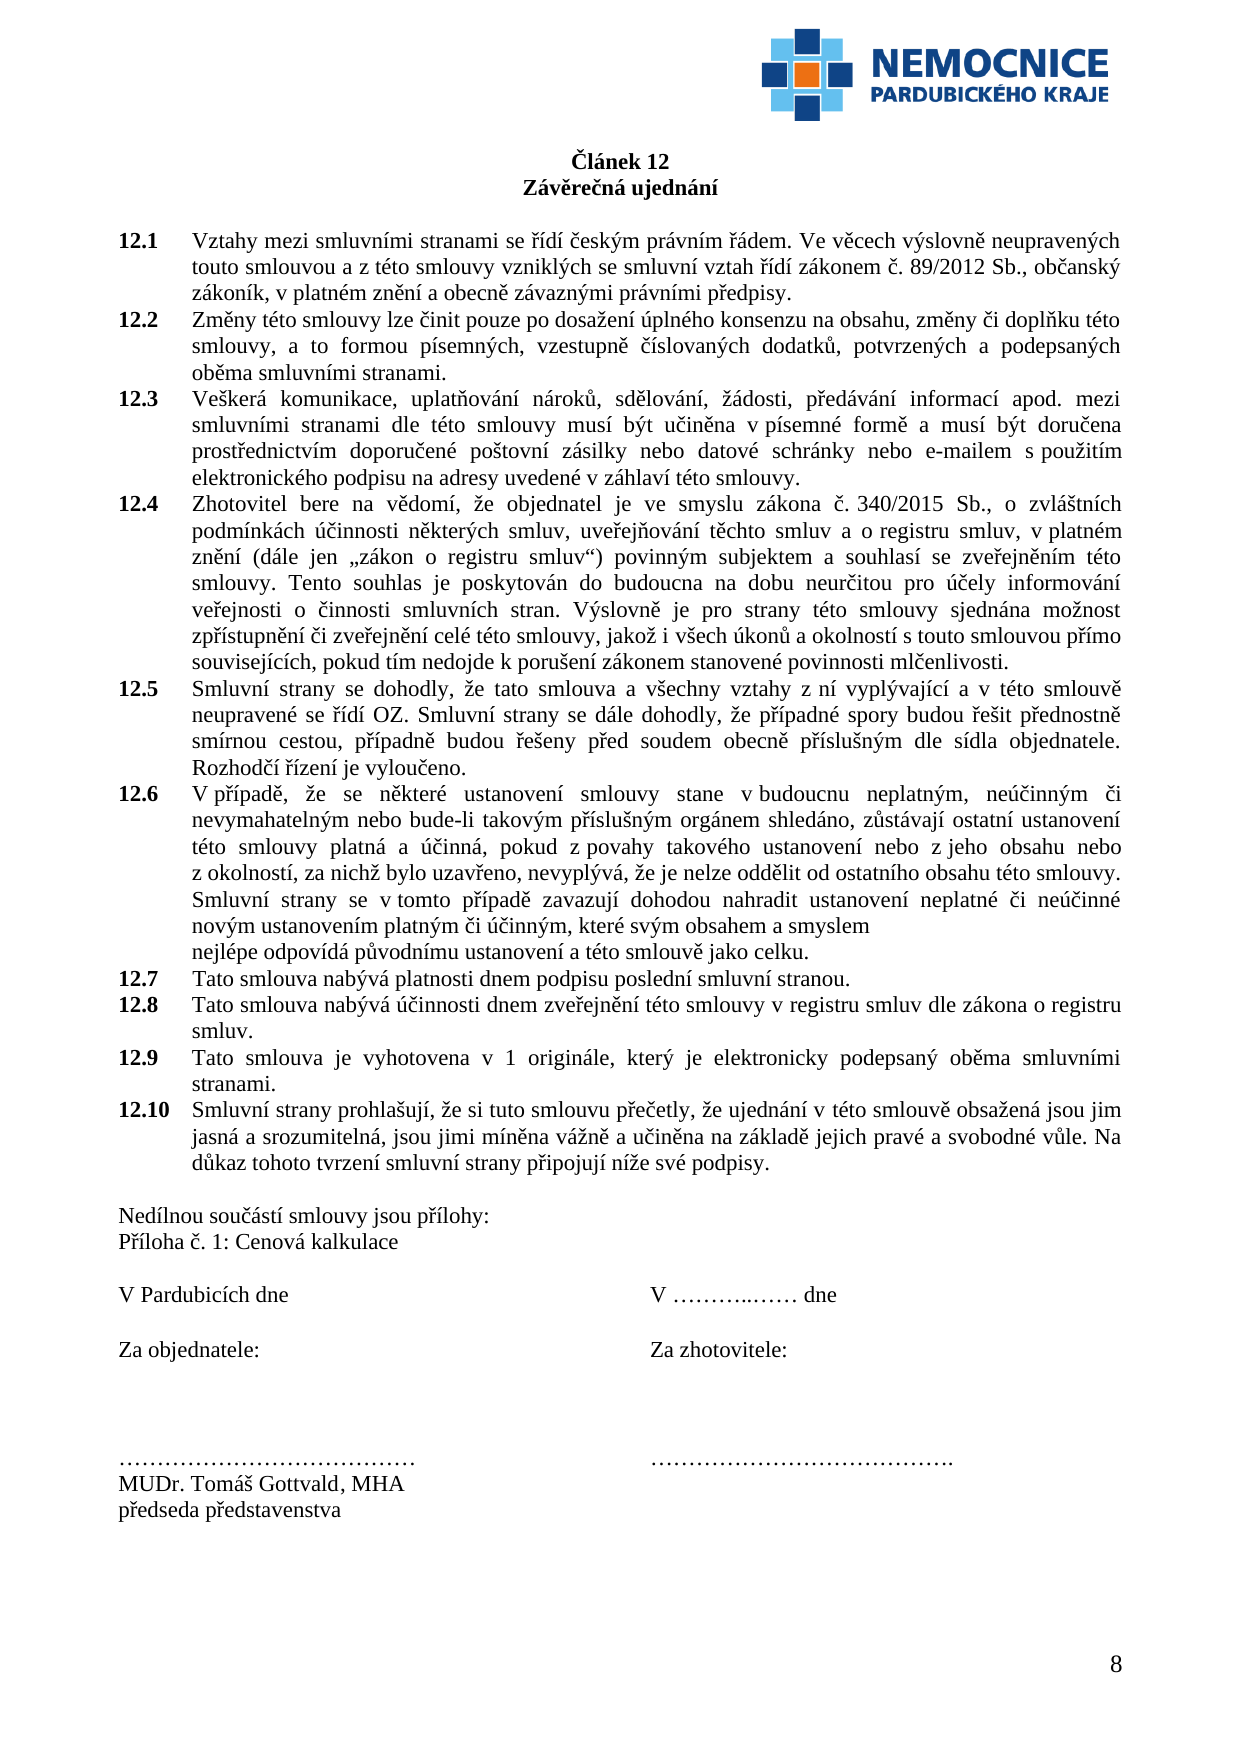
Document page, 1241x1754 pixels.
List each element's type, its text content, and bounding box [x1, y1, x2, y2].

text 12.4 Zhotovitel bere na vědomí, že objednatel je ve smyslu zákona č. 340/2015 Sb., o zvláštních podmínkách účinnosti některých smluv, uveřejňování těchto smluv a o registru smluv, v platném znění (dále jen „zákon o registru smluv“) povinným subjektem a souhlasí se zveřejněním této smlouvy. Tento souhlas je poskytován do budoucna na dobu neurčitou pro účely informování veřejnosti o činnosti smluvních stran. Výslovně je pro strany této smlouvy sjednána možnost zpřístupnění či zveřejnění celé této smlouvy, jakož i všech úkonů a okolností s touto smlouvou přímo souvisejících, pokud tím nedojde k porušení zákonem stanovené povinnosti mlčenlivosti. [118, 490, 1122, 675]
text Článek 12 [118, 148, 1122, 174]
text nejlépe odpovídá původnímu ustanovení a této smlouvě jako celku. [192, 938, 1122, 965]
text V Pardubicích dne V ………..…… dne [118, 1281, 1122, 1307]
text 12.8 Tato smlouva nabývá účinnosti dnem zveřejnění této smlouvy v registru smluv dle zákona o registru smluv. [118, 991, 1122, 1044]
picture [761, 28, 1109, 122]
text Příloha č. 1: Cenová kalkulace [118, 1228, 1122, 1254]
text 12.10 Smluvní strany prohlašují, že si tuto smlouvu přečetly, že ujednání v této smlouvě obsažená jsou jim jasná a srozumitelná, jsou jimi míněna vážně a učiněna na základě jejich pravé a svobodné vůle. Na důkaz tohoto tvrzení smluvní strany připojují níže své podpisy. [118, 1096, 1122, 1176]
text předseda představenstva [118, 1497, 1122, 1523]
text Nedílnou součástí smlouvy jsou přílohy: [118, 1202, 1122, 1228]
text 12.7 Tato smlouva nabývá platnosti dnem podpisu poslední smluvní stranou. [118, 965, 1122, 991]
text ………………………………… …………………………………. [118, 1444, 1122, 1470]
text 12.6 V případě, že se některé ustanovení smlouvy stane v budoucnu neplatným, neúčinným či nevymahatelným nebo bude-li takovým příslušným orgánem shledáno, zůstávají ostatní ustanovení této smlouvy platná a účinná, pokud z povahy takového ustanovení nebo z jeho obsahu nebo z okolností, za nichž bylo uzavřeno, nevyplývá, že je nelze oddělit od ostatního obsahu této smlouvy. Smluvní strany se v tomto případě zavazují dohodou nahradit ustanovení neplatné či neúčinné novým ustanovením platným či účinným, které svým obsahem a smyslem [118, 780, 1122, 938]
text 12.9 Tato smlouva je vyhotovena v 1 originále, který je elektronicky podepsaný oběma smluvními stranami. [118, 1044, 1122, 1096]
text 12.5 Smluvní strany se dohodly, že tato smlouva a všechny vztahy z ní vyplývající a v této smlouvě neupravené se řídí OZ. Smluvní strany se dále dohodly, že případné spory budou řešit přednostně smírnou cestou, případně budou řešeny před soudem obecně příslušným dle sídla objednatele. Rozhodčí řízení je vyloučeno. [118, 675, 1122, 780]
text Závěrečná ujednání [118, 174, 1122, 200]
text 12.2 Změny této smlouvy lze činit pouze po dosažení úplného konsenzu na obsahu, změny či doplňku této smlouvy, a to formou písemných, vzestupně číslovaných dodatků, potvrzených a podepsaných oběma smluvními stranami. [118, 306, 1122, 385]
text Za objednatele: Za zhotovitele: [118, 1336, 1122, 1362]
text 12.3 Veškerá komunikace, uplatňování nároků, sdělování, žádosti, předávání informací apod. mezi smluvními stranami dle této smlouvy musí být učiněna v písemné formě a musí být doručena prostřednictvím doporučené poštovní zásilky nebo datové schránky nebo e-mailem s použitím elektronického podpisu na adresy uvedené v záhlaví této smlouvy. [118, 385, 1122, 490]
text 12.1 Vztahy mezi smluvními stranami se řídí českým právním řádem. Ve věcech výslovně neupravených touto smlouvou a z této smlouvy vzniklých se smluvní vztah řídí zákonem č. 89/2012 Sb., občanský zákoník, v platném znění a obecně závaznými právními předpisy. [118, 227, 1122, 306]
text MUDr. Tomáš Gottvald , MHA [118, 1470, 1122, 1497]
